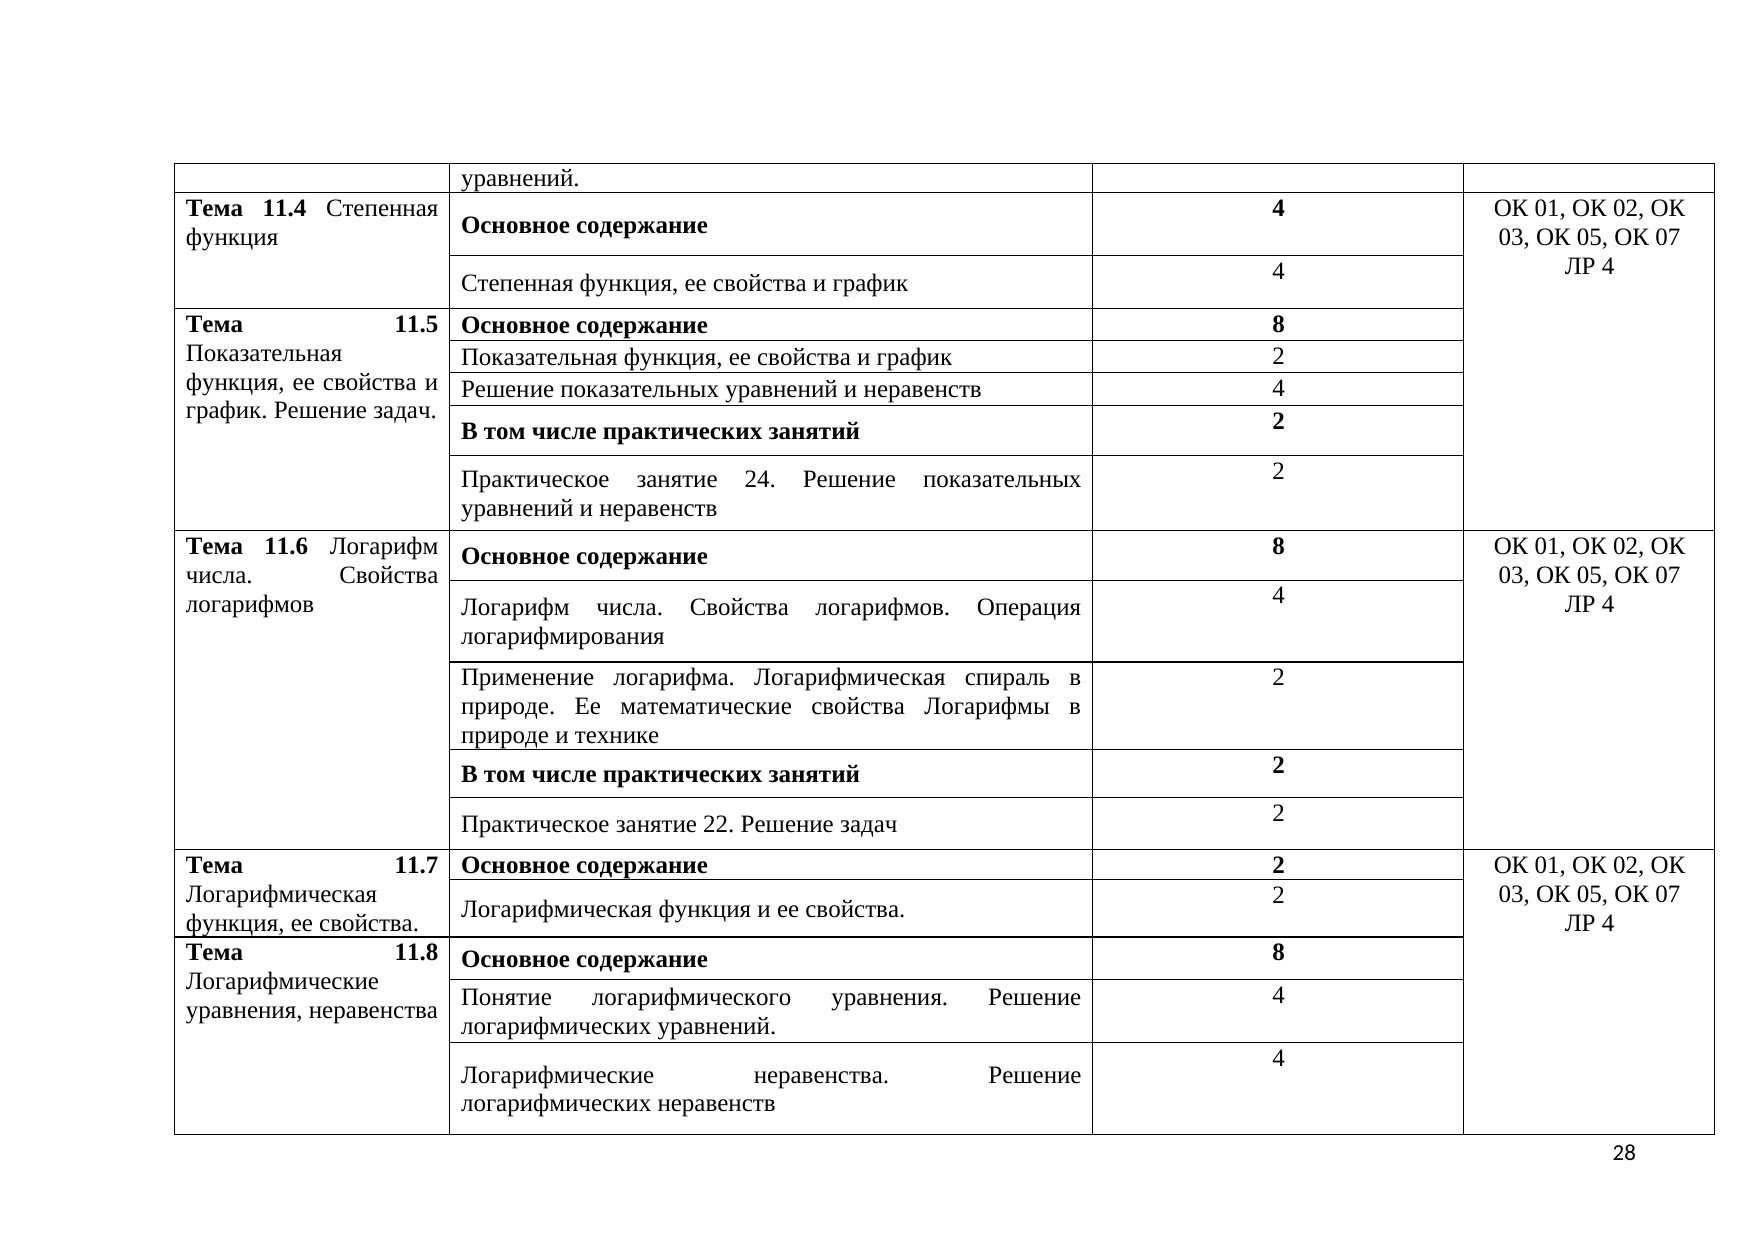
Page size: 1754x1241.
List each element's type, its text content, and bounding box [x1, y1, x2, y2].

table_cell 2 [1093, 164, 1463, 192]
table_cell Логарифмическая функция и ее свойства. [450, 880, 1092, 936]
table_cell 8 [1093, 531, 1463, 579]
table_cell 2 [1093, 850, 1463, 879]
table_cell ОК 01, ОК 02, ОК 03, ОК 05, ОК 07 ЛР 4 [1464, 193, 1714, 530]
table_cell Основное содержание [450, 938, 1092, 979]
table_cell Тема 11.7 Логарифмическая функция, ее свойства. [175, 850, 449, 936]
table_cell 2 [1093, 456, 1463, 530]
table_cell Логарифм числа. Свойства логарифмов. Операция логарифмирования [450, 581, 1092, 661]
table_cell 4 [1093, 256, 1463, 308]
table_cell 2 [1093, 798, 1463, 849]
table_cell Применение логарифма. Логарифмическая спираль в природе. Ее математические свойства Логарифмы в природе и технике [450, 663, 1092, 749]
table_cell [450, 164, 1092, 192]
table_cell В том числе практических занятий [450, 750, 1092, 797]
table_cell Тема 11.5 Показательная функция, ее свойства и график. Решение задач. [175, 309, 449, 530]
table_cell 4 [1093, 193, 1463, 255]
table_cell Показательная функция, ее свойства и график [450, 341, 1092, 372]
table_cell Практическое занятие 24. Решение показательных уравнений и неравенств [450, 456, 1092, 530]
table_cell 4 [1093, 581, 1463, 661]
table_cell 2 [1093, 663, 1463, 749]
table_cell 2 [1093, 341, 1463, 372]
table_cell Основное содержание [450, 193, 1092, 255]
table_cell ОК 01, ОК 02, ОК 03, ОК 05, ОК 07 ЛР 4 [1464, 850, 1714, 1134]
table_cell В том числе практических занятий [450, 406, 1092, 455]
table_cell Логарифмические неравенства. Решение логарифмических неравенств [450, 1043, 1092, 1134]
table_cell 2 [1093, 406, 1463, 455]
table_cell 8 [1093, 309, 1463, 340]
table_cell 4 [1093, 980, 1463, 1042]
table_cell Основное содержание [450, 309, 1092, 340]
table_cell 4 [1093, 373, 1463, 405]
table_cell Решение показательных уравнений и неравенств [450, 373, 1092, 405]
table_cell 4 [1093, 1043, 1463, 1134]
table_cell Основное содержание [450, 531, 1092, 579]
table_cell Степенная функция, ее свойства и график [450, 256, 1092, 308]
table_cell Понятие логарифмического уравнения. Решение логарифмических уравнений. [450, 980, 1092, 1042]
table_cell 2 [1093, 880, 1463, 936]
table_cell ОК 01, ОК 02, ОК 03, ОК 05, ОК 07 ЛР 4 [1464, 531, 1714, 849]
table_cell Тема 11.8 Логарифмические уравнения, неравенства [175, 938, 449, 1134]
table_cell 2 [1093, 750, 1463, 797]
table_cell 8 [1093, 938, 1463, 979]
table_cell Основное содержание [450, 850, 1092, 879]
table_cell Тема 11.4 Степенная функция [175, 193, 449, 308]
table_cell Тема 11.6 Логарифм числа. Свойства логарифмов [175, 531, 449, 849]
table_cell Практическое занятие 22. Решение задач [450, 798, 1092, 849]
